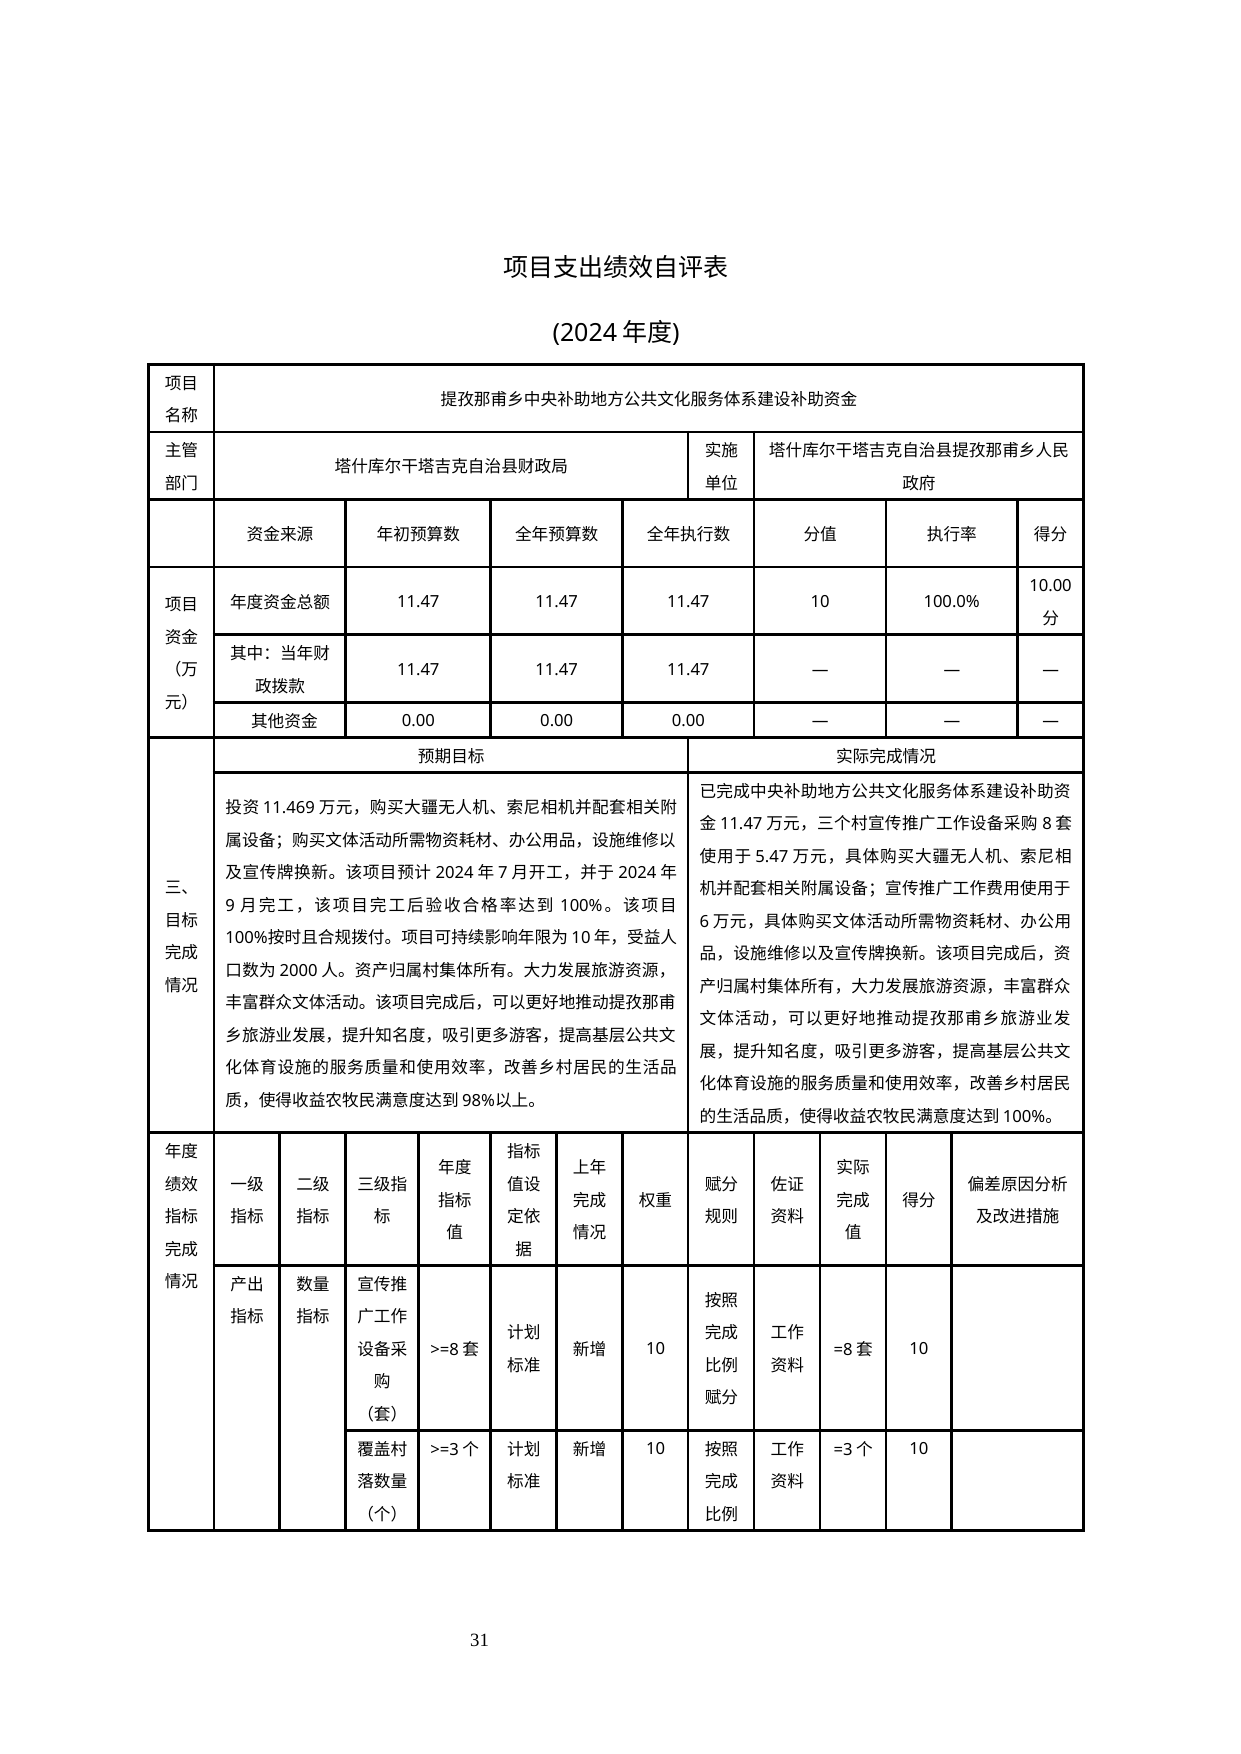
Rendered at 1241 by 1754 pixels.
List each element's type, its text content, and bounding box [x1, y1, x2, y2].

table_cell 执行率 [887, 501, 1016, 566]
table_cell 宣传推广工作设备采购（套） [347, 1267, 417, 1429]
table_cell [150, 501, 213, 566]
table_cell 年度绩效指标完成情况 [150, 1134, 213, 1529]
table_cell 二级指标 [281, 1134, 344, 1264]
table_cell 项目资金 （万元） [150, 568, 213, 736]
table_cell 11.47 [492, 568, 621, 633]
table_cell 权重 [624, 1134, 687, 1264]
table_cell 塔什库尔干塔吉克自治县财政局 [215, 433, 687, 498]
table_cell 10 [755, 568, 885, 633]
table_cell 塔什库尔干塔吉克自治县提孜那甫乡人民政府 [755, 433, 1082, 498]
table_cell 分值 [755, 501, 885, 566]
table_cell 0.00 [347, 704, 489, 736]
table_cell [953, 1267, 1082, 1429]
table_cell 其中：当年财政拨款 [215, 636, 344, 701]
table_cell 数量指标 [281, 1267, 344, 1529]
table_cell 已完成中央补助地方公共文化服务体系建设补助资金11.47万元，三个村宣传推广工作设备采购8套使用于5.47万元，具体购买大疆无人机、索尼相机并配套相关附属设备；宣传推广工作费用使用于6万元，具体购买文体活动所需物资耗材、办公用品，设施维修以及宣传牌换新。该项目完成后，资产归属村集体所有，大力发展旅游资源，丰富群众文体活动，可以更好地推动提孜那甫乡旅游业发展，提升知名度，吸引更多游客，提高基层公共文化体育设施的服务质量和使用效率，改善乡村居民的生活品质，使得收益农牧民满意度达到100%。 [689, 774, 1082, 1131]
table_cell [953, 1432, 1082, 1529]
table_cell 实际完成值 [821, 1134, 885, 1264]
table_cell 项目名称 [150, 366, 213, 431]
table_cell 11.47 [624, 568, 753, 633]
table_cell 新增 [558, 1267, 621, 1429]
table_cell 实际完成情况 [689, 739, 1082, 771]
table_cell 工作资料 [755, 1432, 819, 1529]
table_cell 资金来源 [215, 501, 344, 566]
table_cell 10 [887, 1432, 950, 1529]
table_cell 产出指标 [215, 1267, 278, 1529]
table_cell 投资11.469万元，购买大疆无人机、索尼相机并配套相关附属设备；购买文体活动所需物资耗材、办公用品，设施维修以及宣传牌换新。该项目预计2024年7月开工，并于2024年9月完工，该项目完工后验收合格率达到100%。该项目100%按时且合规拨付。项目可持续影响年限为10年，受益人口数为2000人。资产归属村集体所有。大力发展旅游资源，丰富群众文体活动。该项目完成后，可以更好地推动提孜那甫乡旅游业发展，提升知名度，吸引更多游客，提高基层公共文化体育设施的服务质量和使用效率，改善乡村居民的生活品质，使得收益农牧民满意度达到98%以上。 [215, 774, 687, 1131]
table_cell — [755, 636, 885, 701]
table_cell 按照完成比例赋分 [689, 1432, 753, 1529]
table_cell >=3个 [420, 1432, 489, 1529]
table_cell 10 [624, 1267, 687, 1429]
table_cell 年度资金总额 [215, 568, 344, 633]
table_cell 三级指标 [347, 1134, 417, 1264]
table_cell 11.47 [624, 636, 753, 701]
table_cell — [887, 636, 1016, 701]
table_cell 一级指标 [215, 1134, 278, 1264]
table_cell 赋分规则 [689, 1134, 753, 1264]
table_cell 10.00分 [1019, 568, 1082, 633]
table_cell 覆盖村落数量（个） [347, 1432, 417, 1529]
table_cell 实施单位 [689, 433, 753, 498]
table_cell 0.00 [624, 704, 753, 736]
table_cell 提孜那甫乡中央补助地方公共文化服务体系建设补助资金 [215, 366, 1082, 431]
table_cell 年度指标值 [420, 1134, 489, 1264]
table_cell 工作资料 [755, 1267, 819, 1429]
table_cell 11.47 [347, 568, 489, 633]
table_cell — [1019, 704, 1082, 736]
table_cell 年初预算数 [347, 501, 489, 566]
table_cell 计划标准 [492, 1432, 555, 1529]
table_cell 得分 [1019, 501, 1082, 566]
table_cell — [887, 704, 1016, 736]
table_cell 11.47 [492, 636, 621, 701]
table_cell 新增 [558, 1432, 621, 1529]
table_cell 全年执行数 [624, 501, 753, 566]
table_cell (2024年度) [148, 298, 1083, 363]
table_cell 10 [887, 1267, 950, 1429]
table_cell >=8套 [420, 1267, 489, 1429]
table_cell 100.0% [887, 568, 1016, 633]
table_header 项目支出绩效自评表 [148, 233, 1083, 298]
table_cell 0.00 [492, 704, 621, 736]
table_cell =3个 [821, 1432, 885, 1529]
table_cell 10 [624, 1432, 687, 1529]
table_cell 主管部门 [150, 433, 213, 498]
table_cell — [755, 704, 885, 736]
table_cell 三、目标完成情况 [150, 739, 213, 1131]
table_cell 偏差原因分析及改进措施 [953, 1134, 1082, 1264]
table_cell 计划标准 [492, 1267, 555, 1429]
table_cell 其他资金 [215, 704, 344, 736]
table_cell =8套 [821, 1267, 885, 1429]
table_cell 全年预算数 [492, 501, 621, 566]
table_cell 上年完成情况 [558, 1134, 621, 1264]
table_cell 按照完成比例赋分 [689, 1267, 753, 1429]
table_cell 得分 [887, 1134, 950, 1264]
table_cell 11.47 [347, 636, 489, 701]
table_cell 佐证资料 [755, 1134, 819, 1264]
table_cell 指标值设定依据 [492, 1134, 555, 1264]
table_cell — [1019, 636, 1082, 701]
table_cell 预期目标 [215, 739, 687, 771]
